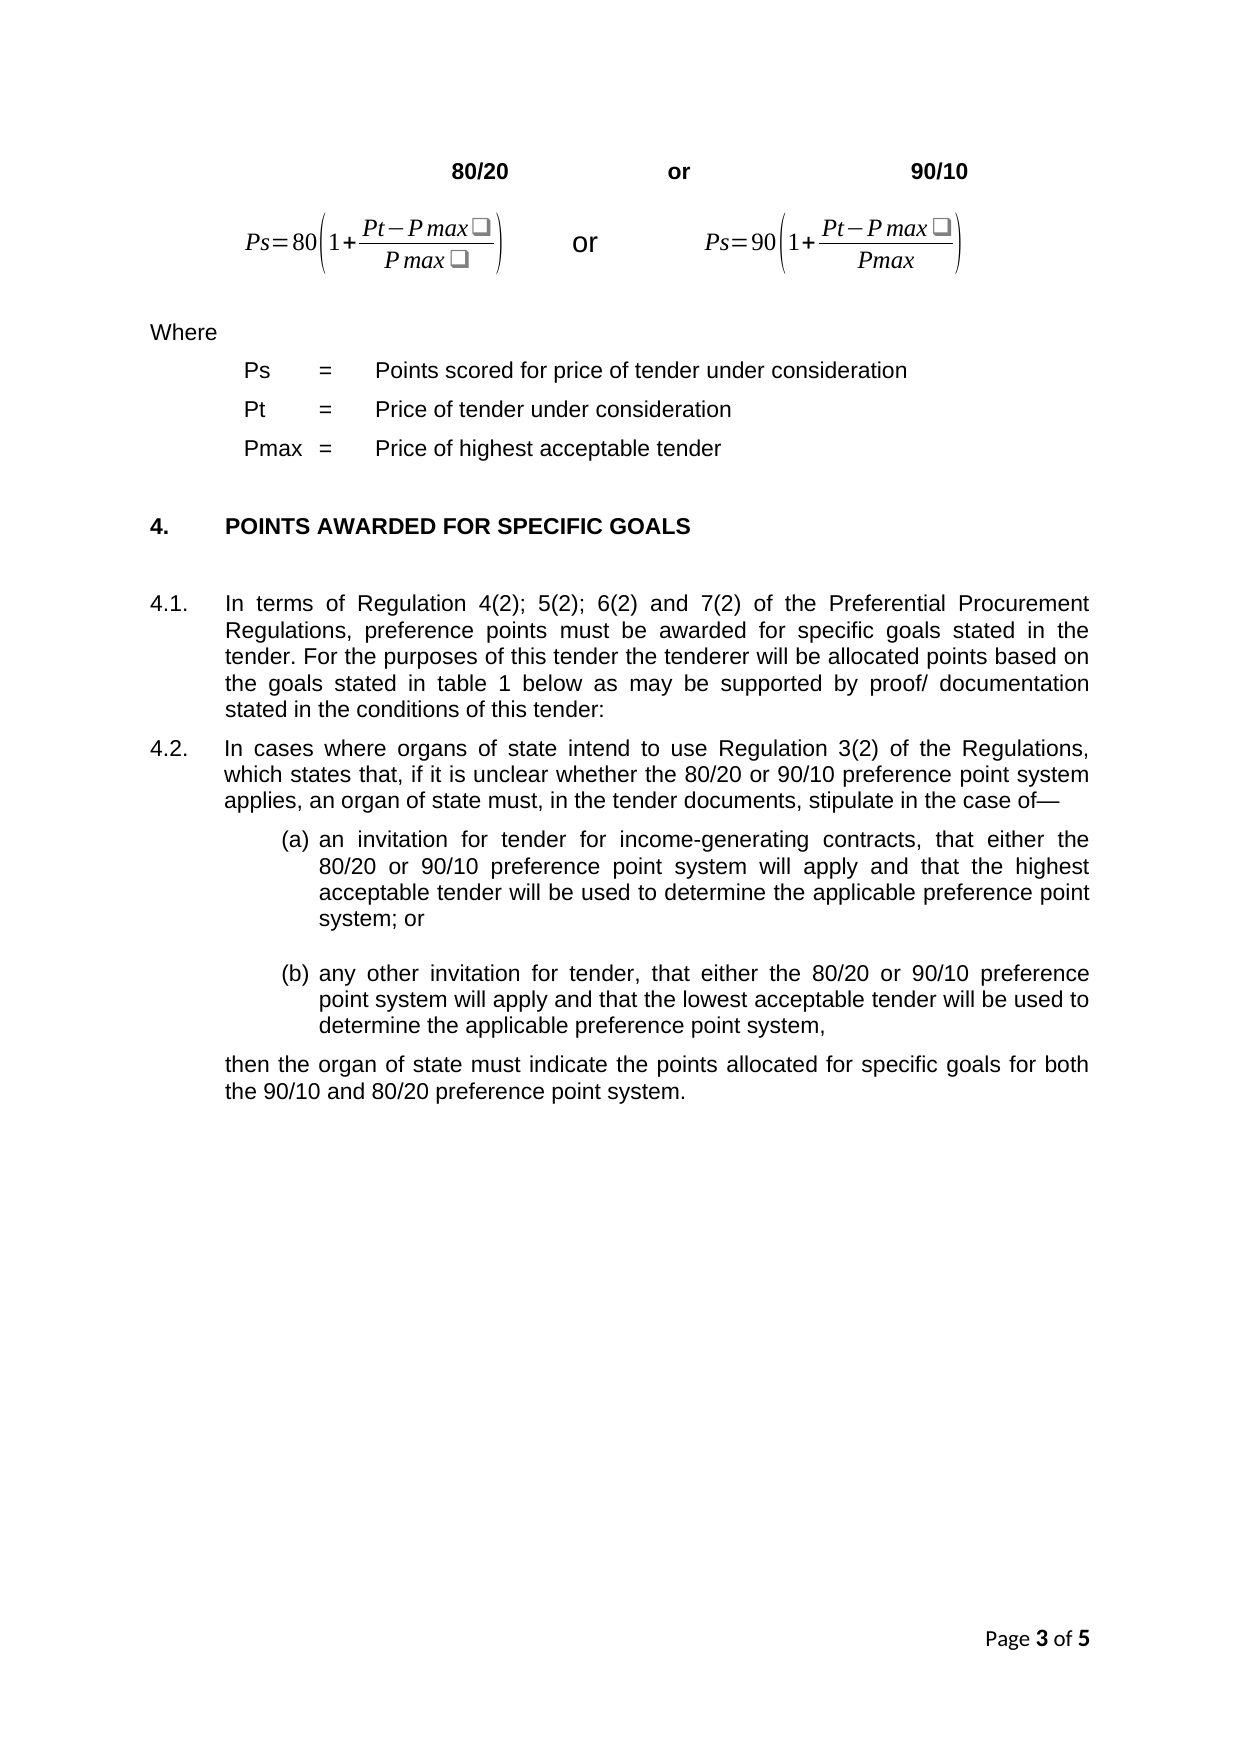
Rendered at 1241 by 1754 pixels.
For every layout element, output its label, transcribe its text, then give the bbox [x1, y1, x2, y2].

list In terms of Regulation 4(2); 5(2); 6(2) and 7(2) of the Preferential Procurement Regulations, preference points must be awarded for specific goals stated in the tender. For the purposes of this tender the tenderer will be allocated points based on the goals stated in table 1 below as may be supported by proof/ documentation stated in the conditions of this tender: [150, 590, 1090, 722]
text Where [150, 318, 1090, 345]
text 80/20 or 90/10 [150, 158, 1090, 184]
list any other invitation for tender, that either the 80/20 or 90/10 preference point system will apply and that the lowest acceptable tender will be used to determine the applicable preference point system, [281, 960, 1090, 1039]
text then the organ of state must indicate the points allocated for specific goals for both the 90/10 and 80/20 preference point system. [225, 1051, 1090, 1104]
text Ps = Points scored for price of tender under consideration [150, 357, 1090, 384]
text Pmax = Price of highest acceptable tender [150, 435, 1090, 461]
text Pt = Price of tender under consideration [150, 396, 1090, 422]
list an invitation for tender for income-generating contracts, that either the 80/20 or 90/10 preference point system will apply and that the highest acceptable tender will be used to determine the applicable preference point system; or [281, 826, 1090, 932]
text or [150, 211, 1090, 278]
list In cases where organs of state intend to use Regulation 3(2) of the Regulations, which states that, if it is unclear whether the 80/20 or 90/10 preference point system applies, an organ of state must, in the tender documents, stipulate in the case of— [150, 735, 1090, 814]
list POINTS AWARDED FOR SPECIFIC GOALS [150, 513, 1090, 539]
